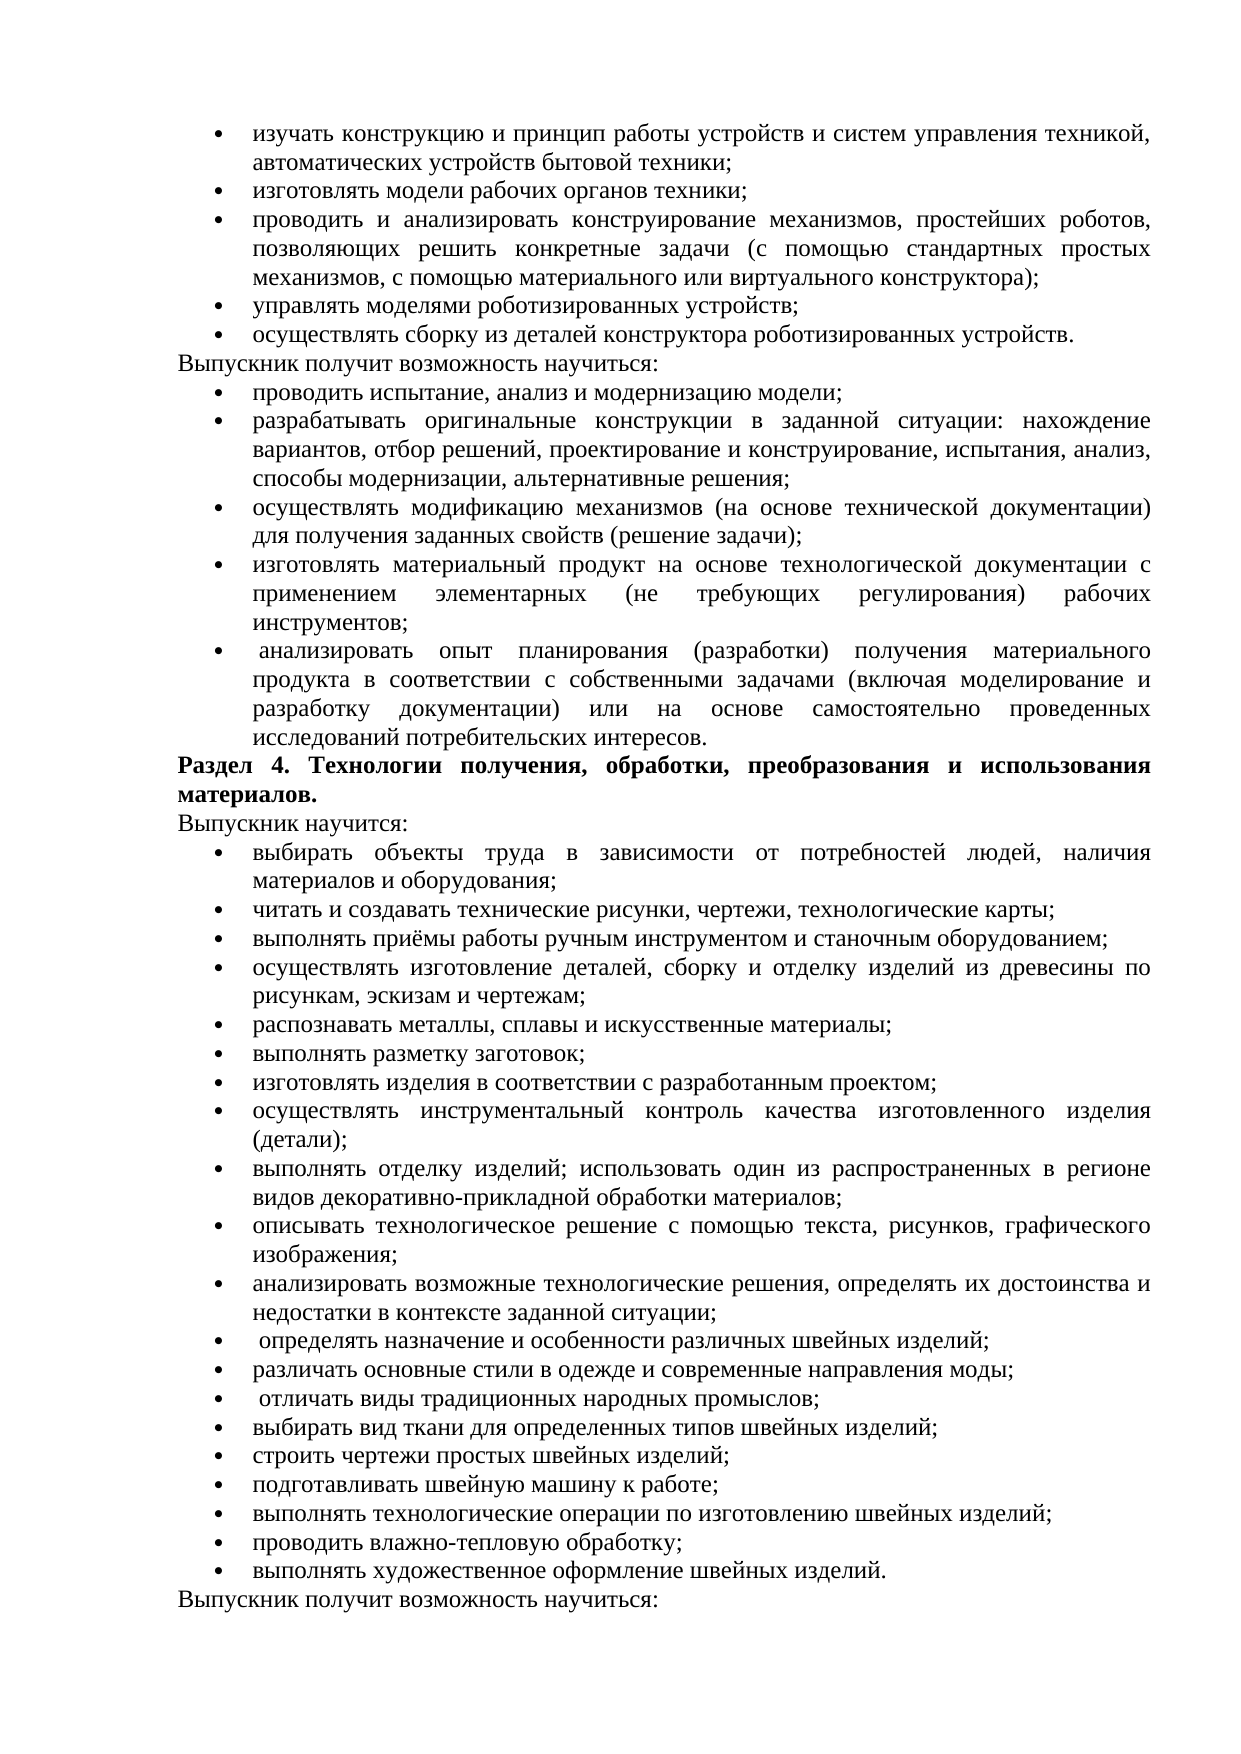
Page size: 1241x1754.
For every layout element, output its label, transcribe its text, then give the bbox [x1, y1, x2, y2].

list изучать конструкцию и принцип работы устройств и систем управления техникой, автоматических устройств бытовой техники; [215, 118, 1152, 176]
list подготавливать швейную машину к работе; [215, 1469, 1152, 1498]
list выполнять технологические операции по изготовлению швейных изделий; [215, 1498, 1152, 1527]
list разрабатывать оригинальные конструкции в заданной ситуации: нахождение вариантов, отбор решений, проектирование и конструирование, испытания, анализ, способы модернизации, альтернативные решения; [215, 406, 1152, 492]
list выполнять разметку заготовок; [215, 1038, 1152, 1067]
text Выпускник получит возможность научиться: [177, 1584, 1152, 1613]
list изготовлять изделия в соответствии с разработанным проектом; [215, 1067, 1152, 1096]
list управлять моделями роботизированных устройств; [215, 291, 1152, 319]
list выбирать объекты труда в зависимости от потребностей людей, наличия материалов и оборудования; [215, 837, 1152, 894]
text Выпускник научится: [177, 808, 1152, 837]
list отличать виды традиционных народных промыслов; [215, 1383, 1152, 1412]
list выбирать вид ткани для определенных типов швейных изделий; [215, 1412, 1152, 1441]
list проводить и анализировать конструирование механизмов, простейших роботов, позволяющих решить конкретные задачи (с помощью стандартных простых механизмов, с помощью материального или виртуального конструктора); [215, 204, 1152, 291]
list осуществлять сборку из деталей конструктора роботизированных устройств. [215, 319, 1152, 348]
list проводить влажно-тепловую обработку; [215, 1527, 1152, 1556]
list строить чертежи простых швейных изделий; [215, 1441, 1152, 1469]
list анализировать возможные технологические решения, определять их достоинства и недостатки в контексте заданной ситуации; [215, 1268, 1152, 1326]
list осуществлять инструментальный контроль качества изготовленного изделия (детали); [215, 1096, 1152, 1153]
list проводить испытание, анализ и модернизацию модели; [215, 377, 1152, 406]
list описывать технологическое решение с помощью текста, рисунков, графического изображения; [215, 1211, 1152, 1268]
list распознавать металлы, сплавы и искусственные материалы; [215, 1009, 1152, 1038]
text Выпускник получит возможность научиться: [177, 348, 1152, 377]
list осуществлять модификацию механизмов (на основе технической документации) для получения заданных свойств (решение задачи); [215, 492, 1152, 549]
list читать и создавать технические рисунки, чертежи, технологические карты; [215, 894, 1152, 923]
list выполнять приёмы работы ручным инструментом и станочным оборудованием; [215, 923, 1152, 952]
list осуществлять изготовление деталей, сборку и отделку изделий из древесины по рисункам, эскизам и чертежам; [215, 952, 1152, 1009]
list выполнять отделку изделий; использовать один из распространенных в регионе видов декоративно-прикладной обработки материалов; [215, 1153, 1152, 1211]
list различать основные стили в одежде и современные направления моды; [215, 1354, 1152, 1383]
list анализировать опыт планирования (разработки) получения материального продукта в соответствии с собственными задачами (включая моделирование и разработку документации) или на основе самостоятельно проведенных исследований потребительских интересов. [215, 636, 1152, 751]
list выполнять художественное оформление швейных изделий. [215, 1556, 1152, 1584]
text Раздел 4. Технологии получения, обработки, преобразования и использования материалов. [177, 751, 1152, 808]
list изготовлять материальный продукт на основе технологической документации с применением элементарных (не требующих регулирования) рабочих инструментов; [215, 549, 1152, 636]
list изготовлять модели рабочих органов техники; [215, 176, 1152, 204]
list определять назначение и особенности различных швейных изделий; [215, 1326, 1152, 1354]
